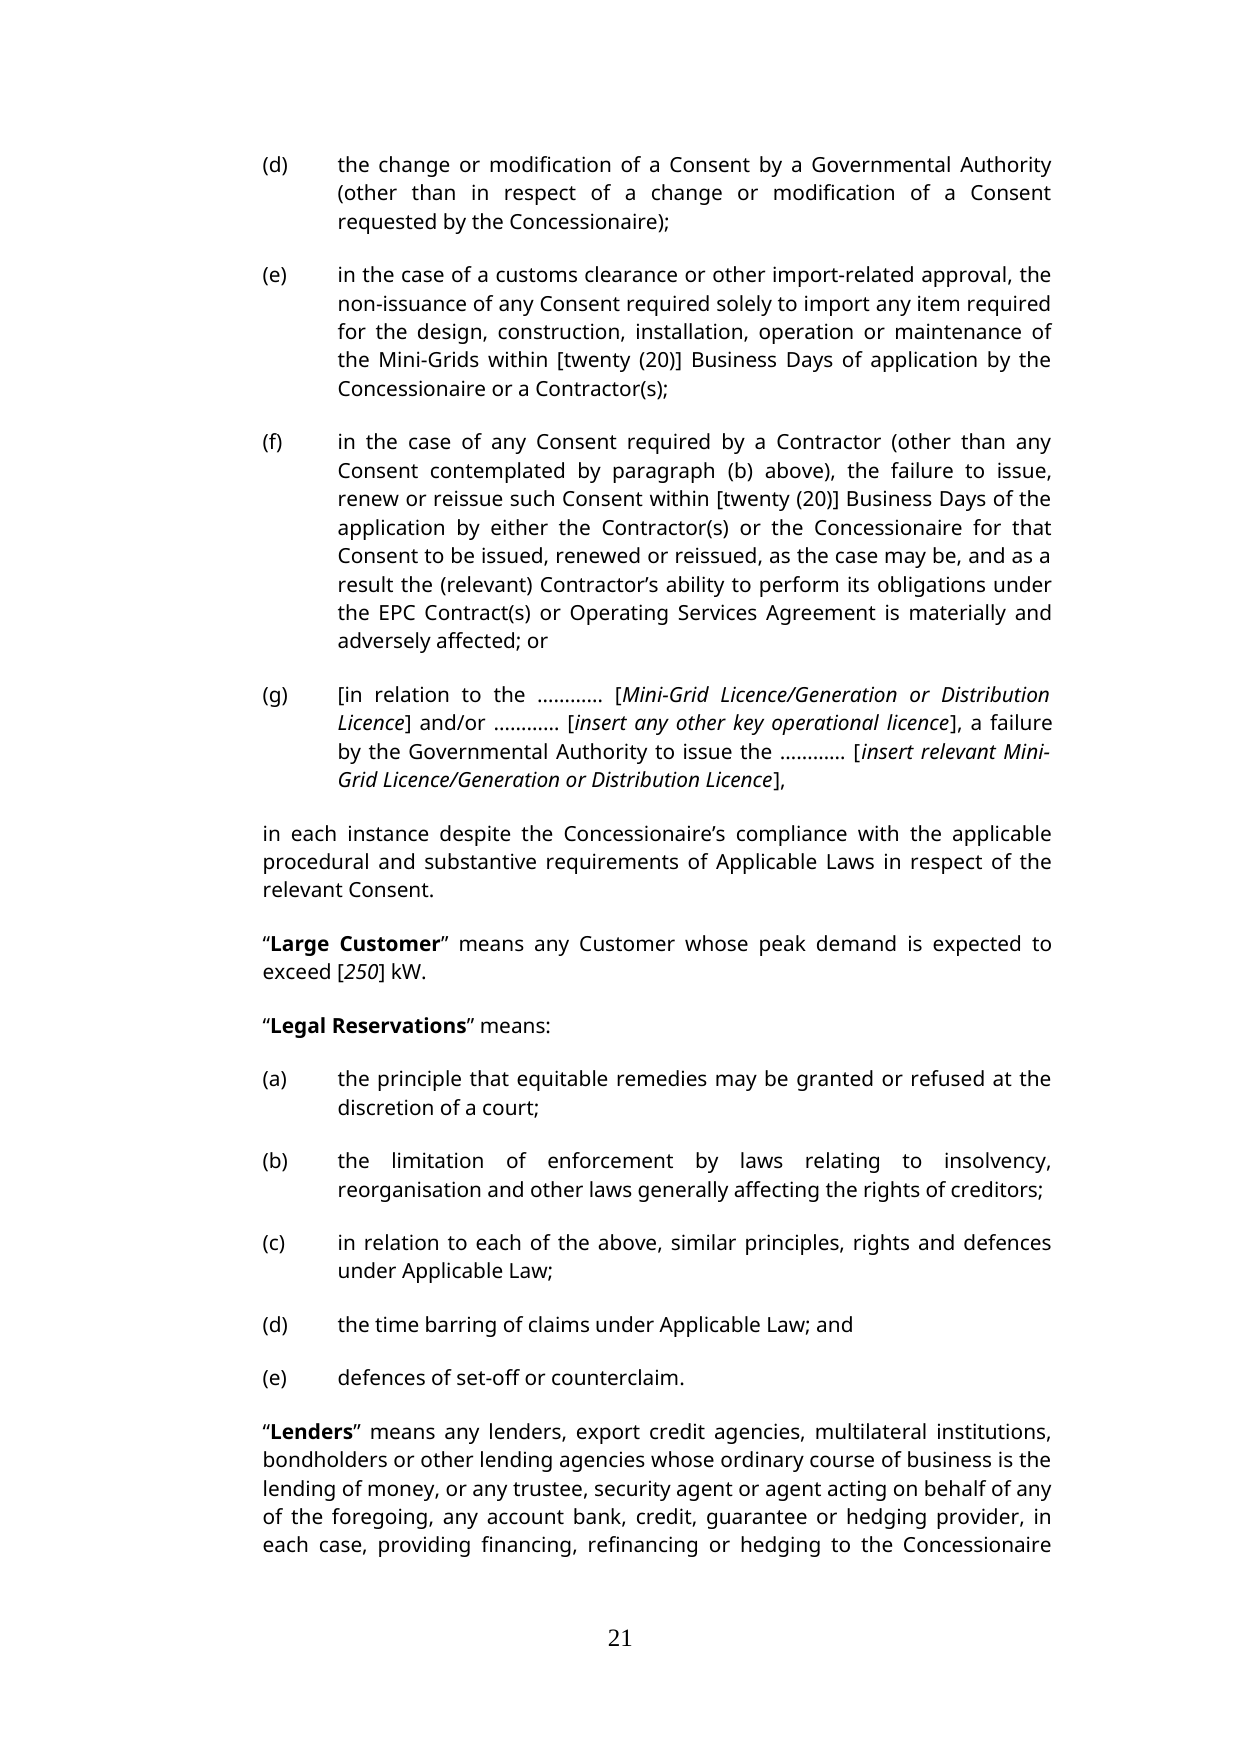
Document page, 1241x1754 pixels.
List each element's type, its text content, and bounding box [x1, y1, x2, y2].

subtitle in each instance despite the Concessionaire’s compliance with the applicable procedural and substantive requirements of Applicable Laws in respect of the relevant Consent. [262, 819, 1053, 904]
text the change or modification of a Consent by a Governmental Authority (other than in respect of a change or modification of a Consent requested by the Concessionaire); [262, 150, 1053, 235]
text “Legal Reservations” means: [262, 1011, 1053, 1039]
text the limitation of enforcement by laws relating to insolvency, reorganisation and other laws generally affecting the rights of creditors; [262, 1146, 1053, 1203]
text in the case of a customs clearance or other import-related approval, the non-issuance of any Consent required solely to import any item required for the design, construction, installation, operation or maintenance of the Mini-Grids within [twenty (20)] Business Days of application by the Concessionaire or a Contractor(s); [262, 260, 1053, 402]
text in relation to each of the above, similar principles, rights and defences under Applicable Law; [262, 1228, 1053, 1285]
text in the case of any Consent required by a Contractor (other than any Consent contemplated by paragraph (b) above), the failure to issue, renew or reissue such Consent within [twenty (20)] Business Days of the application by either the Contractor(s) or the Concessionaire for that Consent to be issued, renewed or reissued, as the case may be, and as a result the (relevant) Contractor’s ability to perform its obligations under the EPC Contract(s) or Operating Services Agreement is materially and adversely affected; or [262, 427, 1053, 655]
text the principle that equitable remedies may be granted or refused at the discretion of a court; [262, 1064, 1053, 1121]
text defences of set-off or counterclaim. [262, 1363, 1053, 1392]
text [262, 1417, 1053, 1559]
text the time barring of claims under Applicable Law; and [262, 1310, 1053, 1338]
text [in relation to the ………… [Mini-Grid Licence/Generation or Distribution Licence] and/or ………… [insert any other key operational licence], a failure by the Governmental Authority to issue the ………… [insert relevant Mini-Grid Licence/Generation or Distribution Licence], [262, 680, 1053, 794]
text “Large Customer” means any Customer whose peak demand is expected to exceed [250] kW. [262, 929, 1053, 986]
